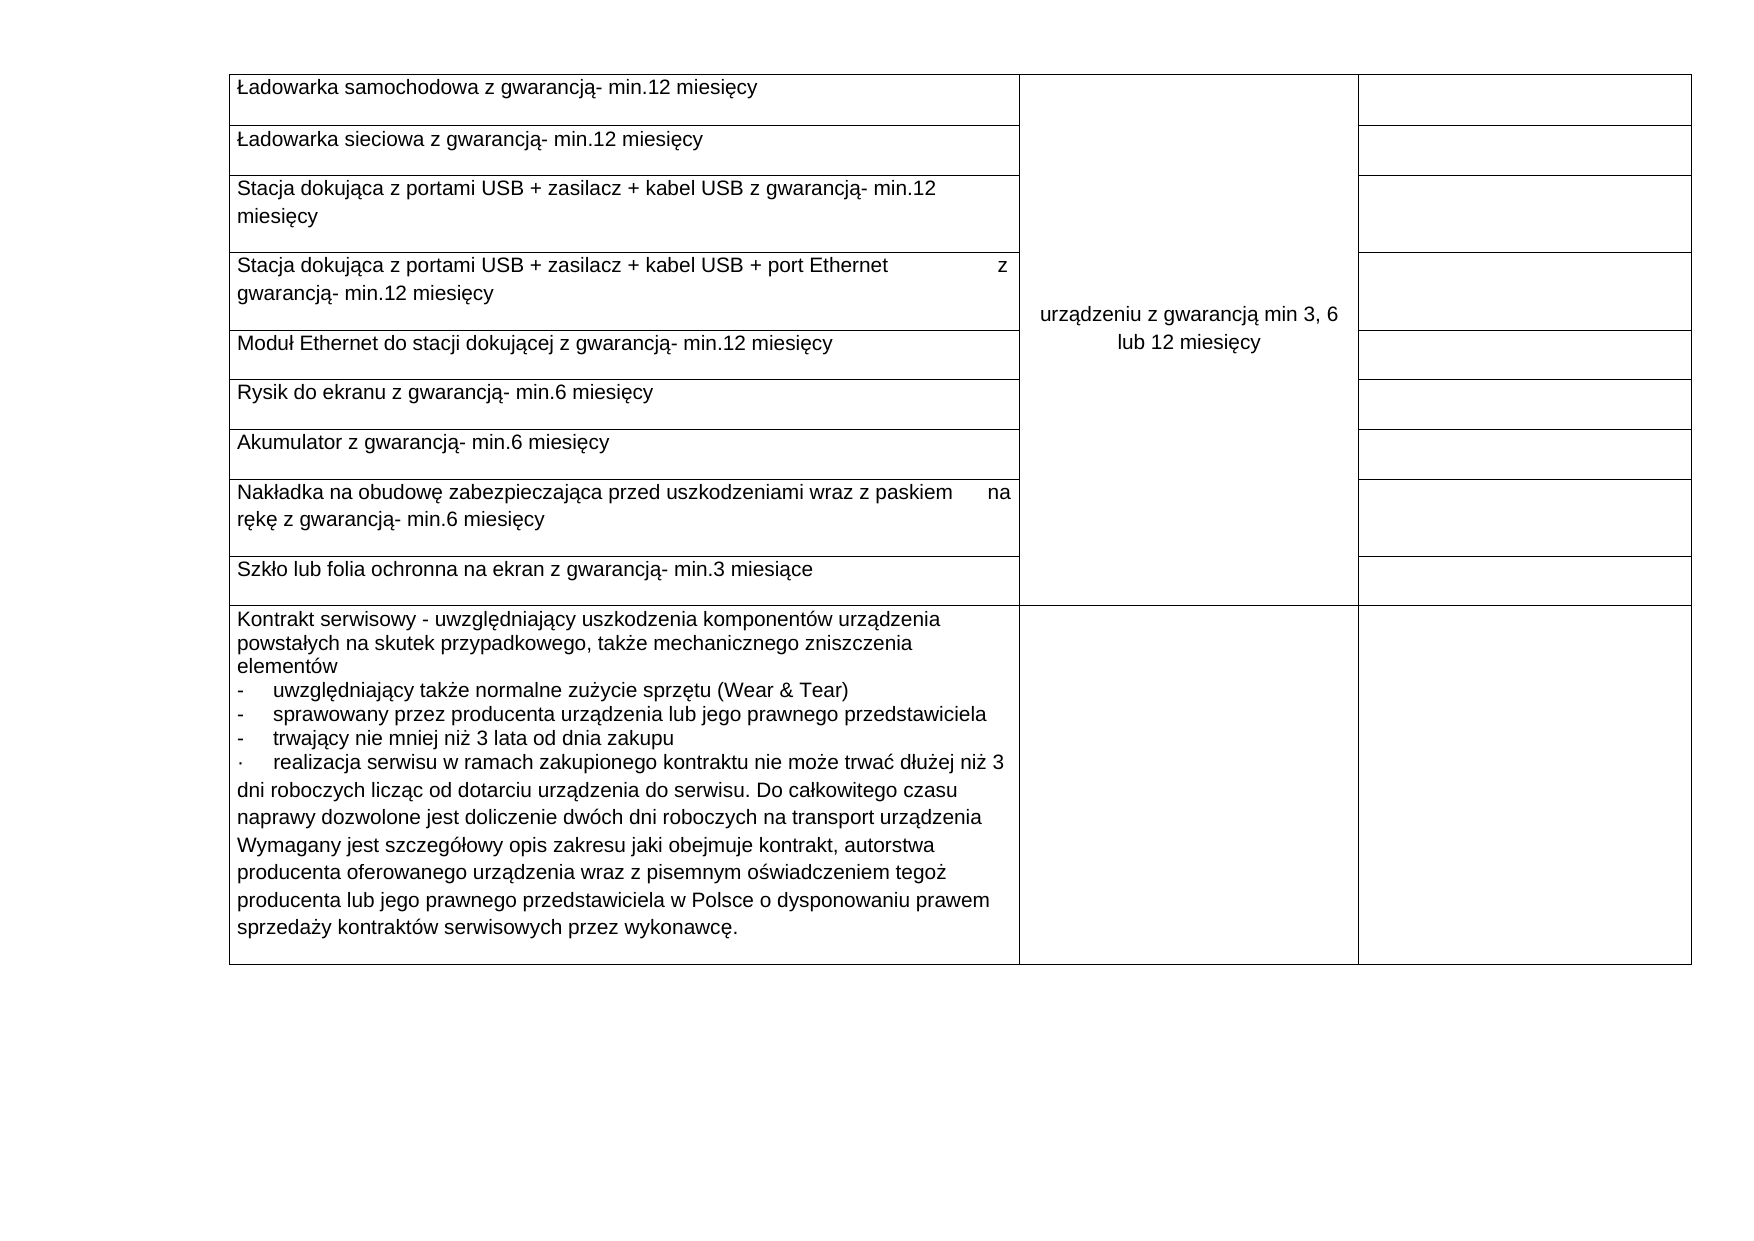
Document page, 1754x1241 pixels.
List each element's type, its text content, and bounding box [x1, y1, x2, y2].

table_cell [1359, 331, 1691, 379]
table_cell Nakładka na obudowę zabezpieczająca przed uszkodzeniami wraz z paskiem na rękę z gwarancją- min.6 miesięcy [230, 480, 1019, 556]
table_cell Akumulator z gwarancją- min.6 miesięcy [230, 430, 1019, 478]
table_cell Moduł Ethernet do stacji dokującej z gwarancją- min.12 miesięcy [230, 331, 1019, 379]
table_cell Kontrakt serwisowy - uwzględniający uszkodzenia komponentów urządzenia powstałych na skutek przypadkowego, także mechanicznego zniszczenia elementów - uwzględniający także normalne zużycie sprzętu (Wear & Tear) - sprawowany przez producenta urządzenia lub jego prawnego przedstawiciela - trwający nie mniej niż 3 lata od dnia zakupu · realizacja serwisu w ramach zakupionego kontraktu nie może trwać dłużej niż 3 dni roboczych licząc od dotarciu urządzenia do serwisu. Do całkowitego czasu naprawy dozwolone jest doliczenie dwóch dni roboczych na transport urządzenia Wymagany jest szczegółowy opis zakresu jaki obejmuje kontrakt, autorstwa producenta oferowanego urządzenia wraz z pisemnym oświadczeniem tegoż producenta lub jego prawnego przedstawiciela w Polsce o dysponowaniu prawem sprzedaży kontraktów serwisowych przez wykonawcę. [230, 606, 1019, 964]
table_cell [1359, 176, 1691, 252]
table_cell Ładowarka sieciowa z gwarancją- min.12 miesięcy [230, 126, 1019, 175]
table_cell [1359, 380, 1691, 429]
table_cell Rysik do ekranu z gwarancją- min.6 miesięcy [230, 380, 1019, 429]
table_cell [1359, 253, 1691, 329]
table_cell Stacja dokująca z portami USB + zasilacz + kabel USB + port Ethernet z gwarancją- min.12 miesięcy [230, 253, 1019, 329]
table_cell Szkło lub folia ochronna na ekran z gwarancją- min.3 miesiące [230, 557, 1019, 605]
table_cell [1359, 430, 1691, 478]
table_cell [1359, 557, 1691, 605]
table_cell [1359, 480, 1691, 556]
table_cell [1020, 75, 1358, 605]
table_cell [1359, 606, 1691, 964]
table_cell [1359, 126, 1691, 175]
table_cell [1359, 75, 1691, 125]
table_cell [1020, 606, 1358, 964]
table_cell Ładowarka samochodowa z gwarancją- min.12 miesięcy [230, 75, 1019, 125]
table_cell Stacja dokująca z portami USB + zasilacz + kabel USB z gwarancją- min.12 miesięcy [230, 176, 1019, 252]
